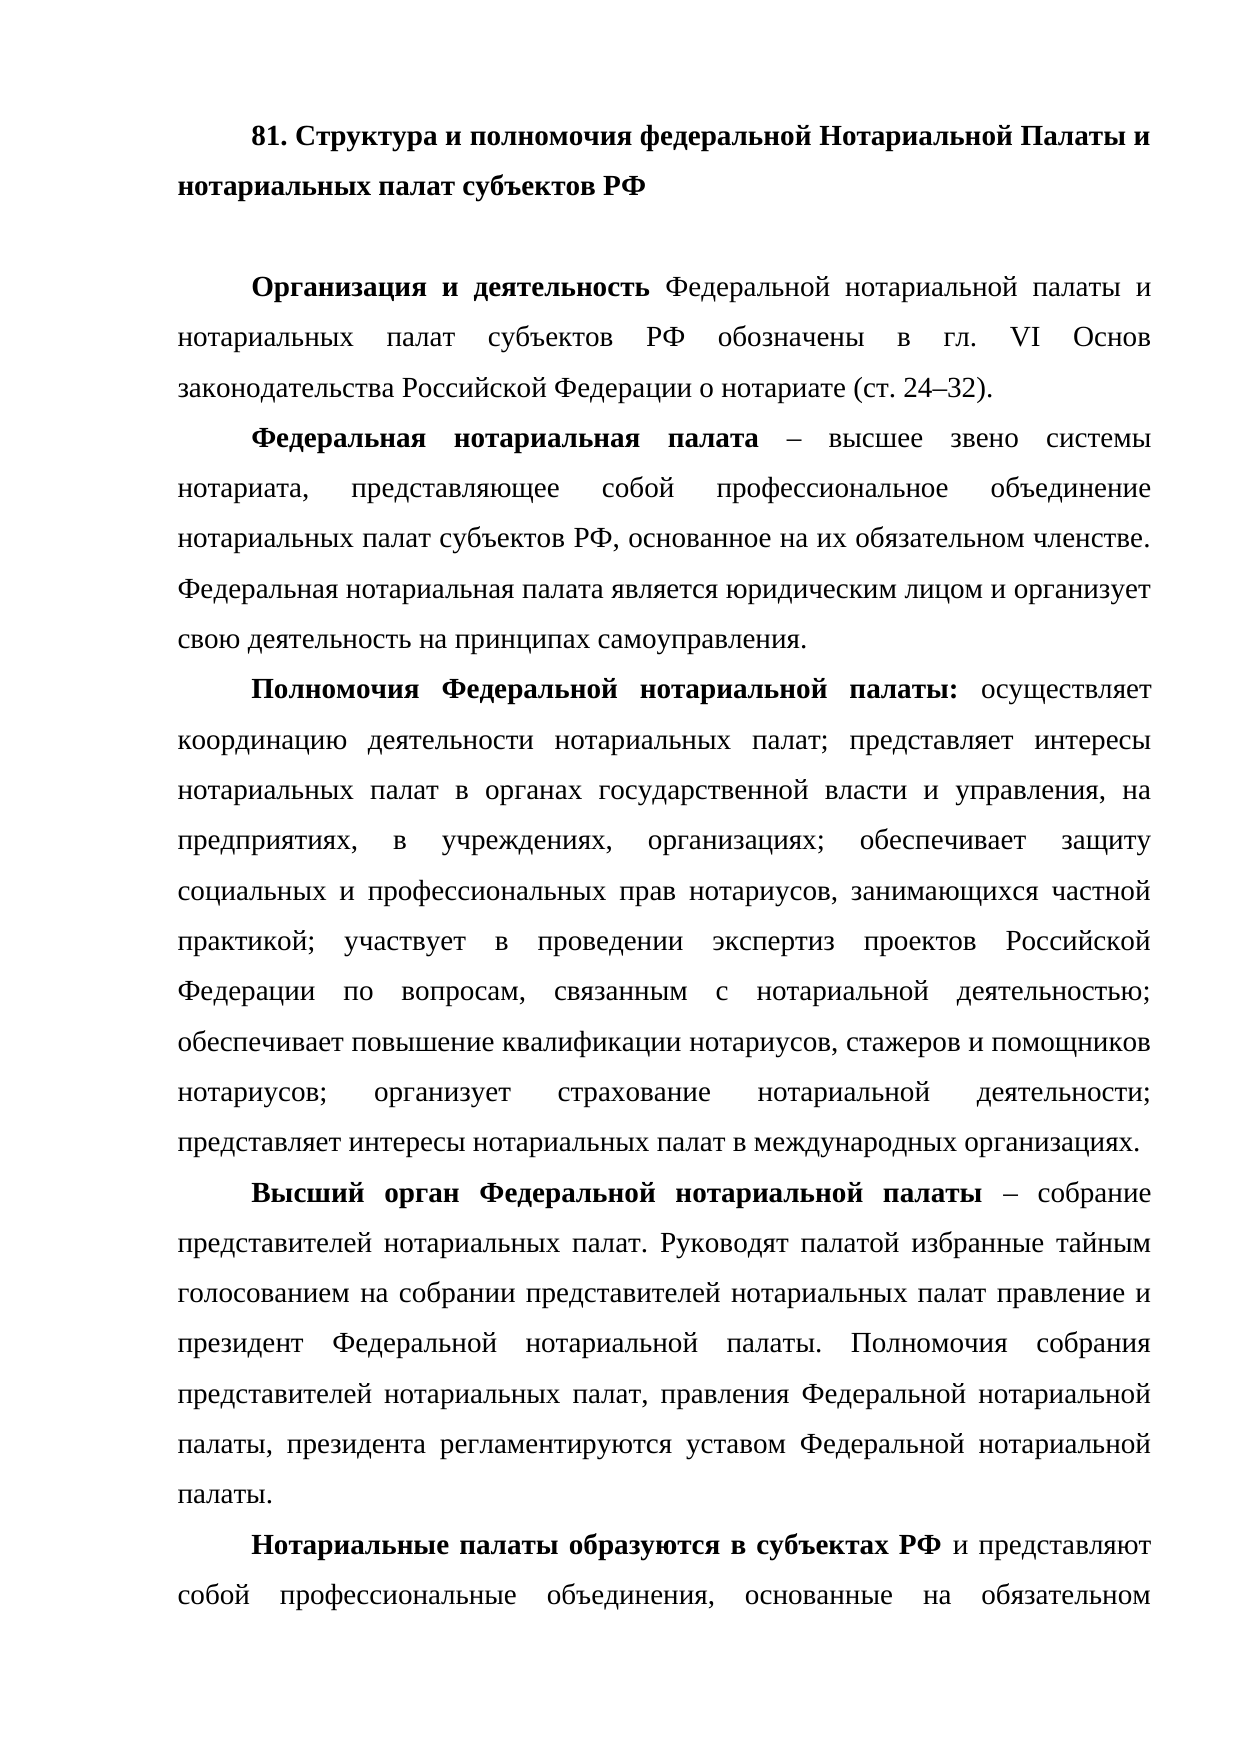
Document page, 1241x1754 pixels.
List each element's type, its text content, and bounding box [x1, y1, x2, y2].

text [177, 1527, 1152, 1611]
text Организация и деятельность Федеральной нотариальной палаты и нотариальных палат субъектов РФ обозначены в гл. VI Основ законодательства Российской Федерации о нотариате (ст. 24–32). [177, 269, 1152, 403]
text Высший орган Федеральной нотариальной палаты – собрание представителей нотариальных палат. Руководят палатой избранные тайным голосованием на собрании представителей нотариальных палат правление и президент Федеральной нотариальной палаты. Полномочия собрания представителей нотариальных палат, правления Федеральной нотариальной палаты, президента регламентируются уставом Федеральной нотариальной палаты. [177, 1175, 1152, 1510]
text Полномочия Федеральной нотариальной палаты: осуществляет координацию деятельности нотариальных палат; представляет интересы нотариальных палат в органах государственной власти и управления, на предприятиях, в учреждениях, организациях; обеспечивает защиту социальных и профессиональных прав нотариусов, занимающихся частной практикой; участвует в проведении экспертиз проектов Российской Федерации по вопросам, связанным с нотариальной деятельностью; обеспечивает повышение квалификации нотариусов, стажеров и помощников нотариусов; организует страхование нотариальной деятельности; представляет интересы нотариальных палат в международных организациях. [177, 672, 1152, 1158]
subtitle 81. Структура и полномочия федеральной Нотариальной Палаты и нотариальных палат субъектов РФ [177, 118, 1152, 202]
text Федеральная нотариальная палата – высшее звено системы нотариата, представляющее собой профессиональное объединение нотариальных палат субъектов РФ, основанное на их обязательном членстве. Федеральная нотариальная палата является юридическим лицом и организует свою деятельность на принципах самоуправления. [177, 420, 1152, 655]
